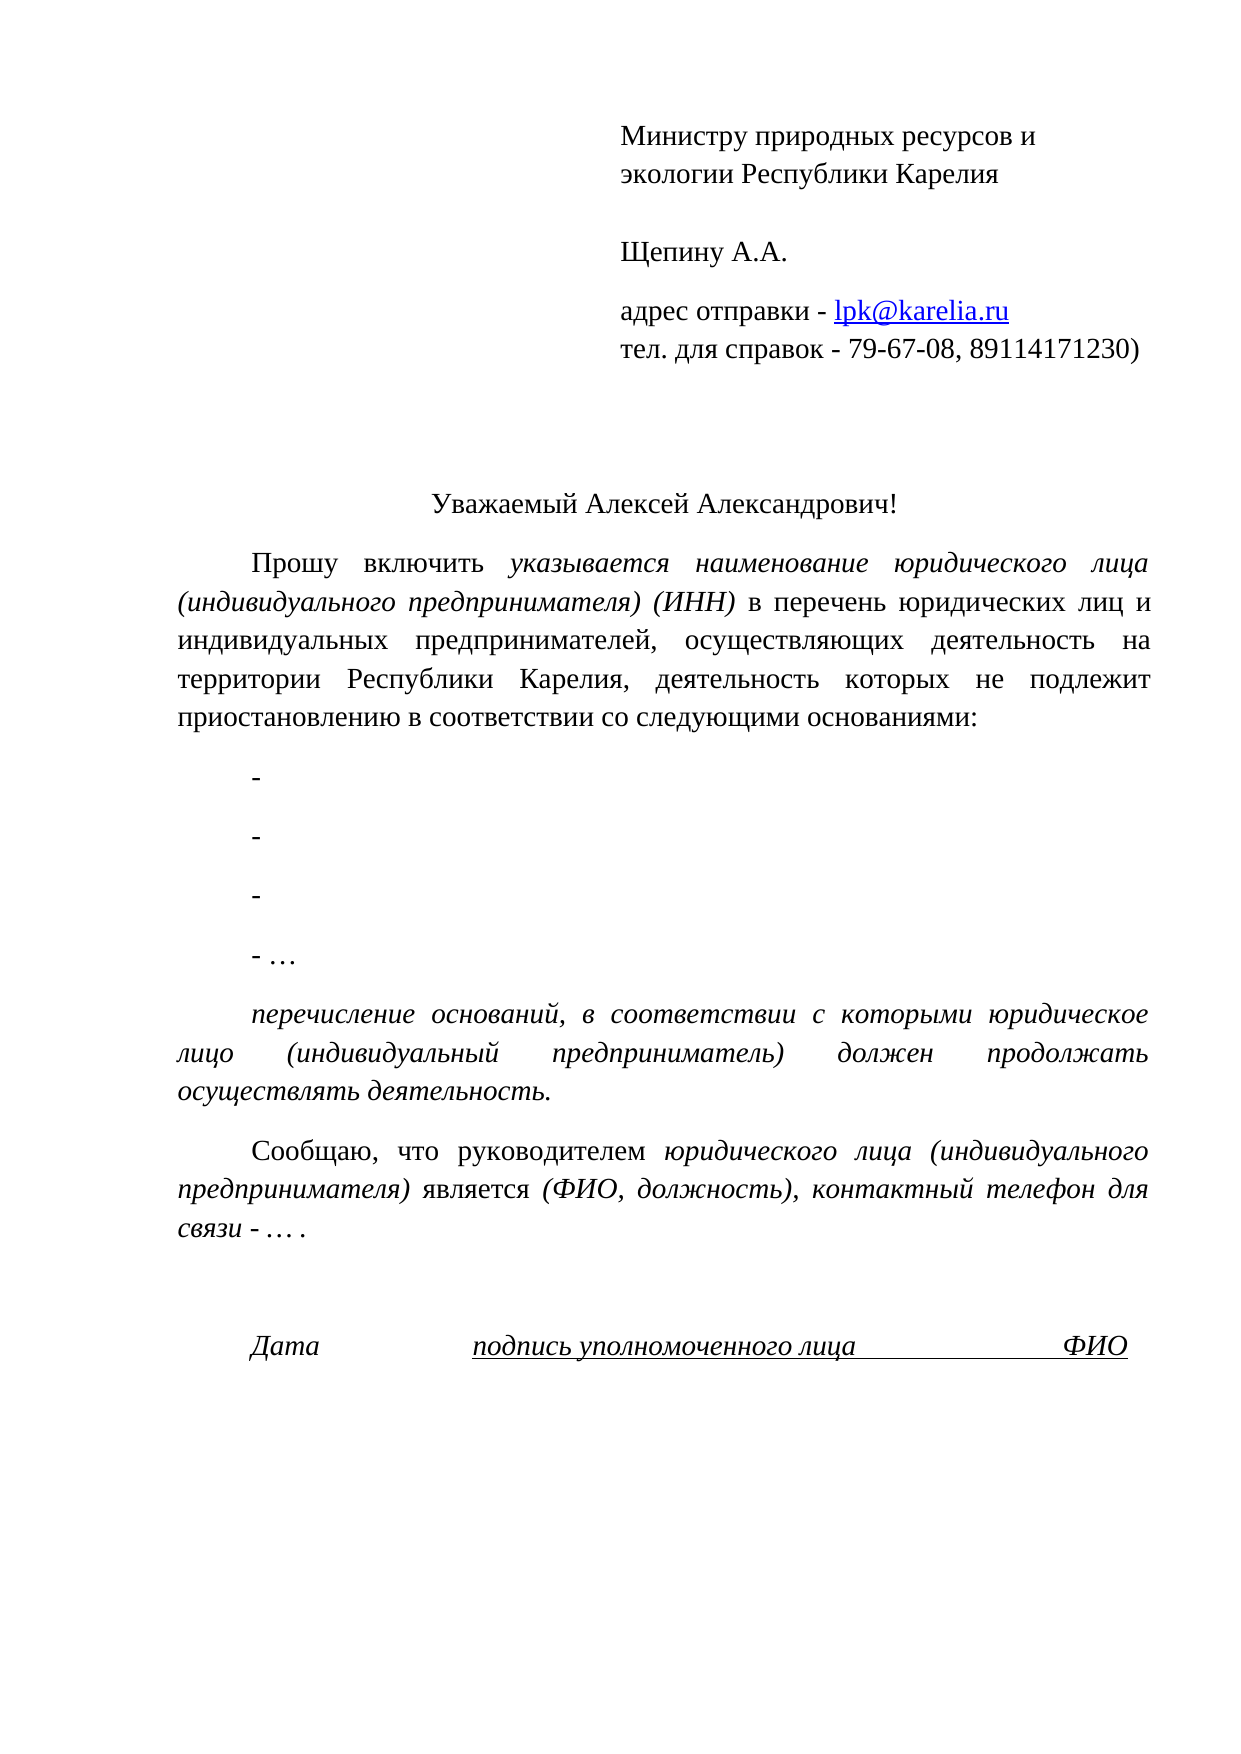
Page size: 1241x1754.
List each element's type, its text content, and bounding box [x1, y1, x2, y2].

text - [177, 877, 1152, 911]
text - … [177, 937, 1152, 970]
text перечисление оснований, в соответствии с которыми юридическое лицо (индивидуальный предприниматель) должен продолжать осуществлять деятельность. [177, 996, 1152, 1107]
text Прошу включить указывается наименование юридического лица (индивидуального предпринимателя) (ИНН) в перечень юридических лиц и индивидуальных предпринимателей, осуществляющих деятельность на территории Республики Карелия, деятельность которых не подлежит приостановлению в соответствии со следующими основаниями: [177, 545, 1152, 733]
text Уважаемый Алексей Александрович! [177, 486, 1152, 519]
text - [177, 818, 1152, 852]
text Щепину А.А. [620, 234, 1152, 267]
text Сообщаю, что руководителем юридического лица (индивидуального предпринимателя) является (ФИО, должность), контактный телефон для связи - … . [177, 1133, 1152, 1243]
text - [177, 759, 1152, 792]
text Министру природных ресурсов и экологии Республики Карелия [620, 118, 1152, 190]
text тел. для справок - 79-67-08, 89114171230) [620, 332, 1152, 365]
text Дата подпись уполномоченного лица ФИО [177, 1328, 1152, 1362]
text адрес отправки - lpk@karelia.ru [620, 293, 1152, 327]
